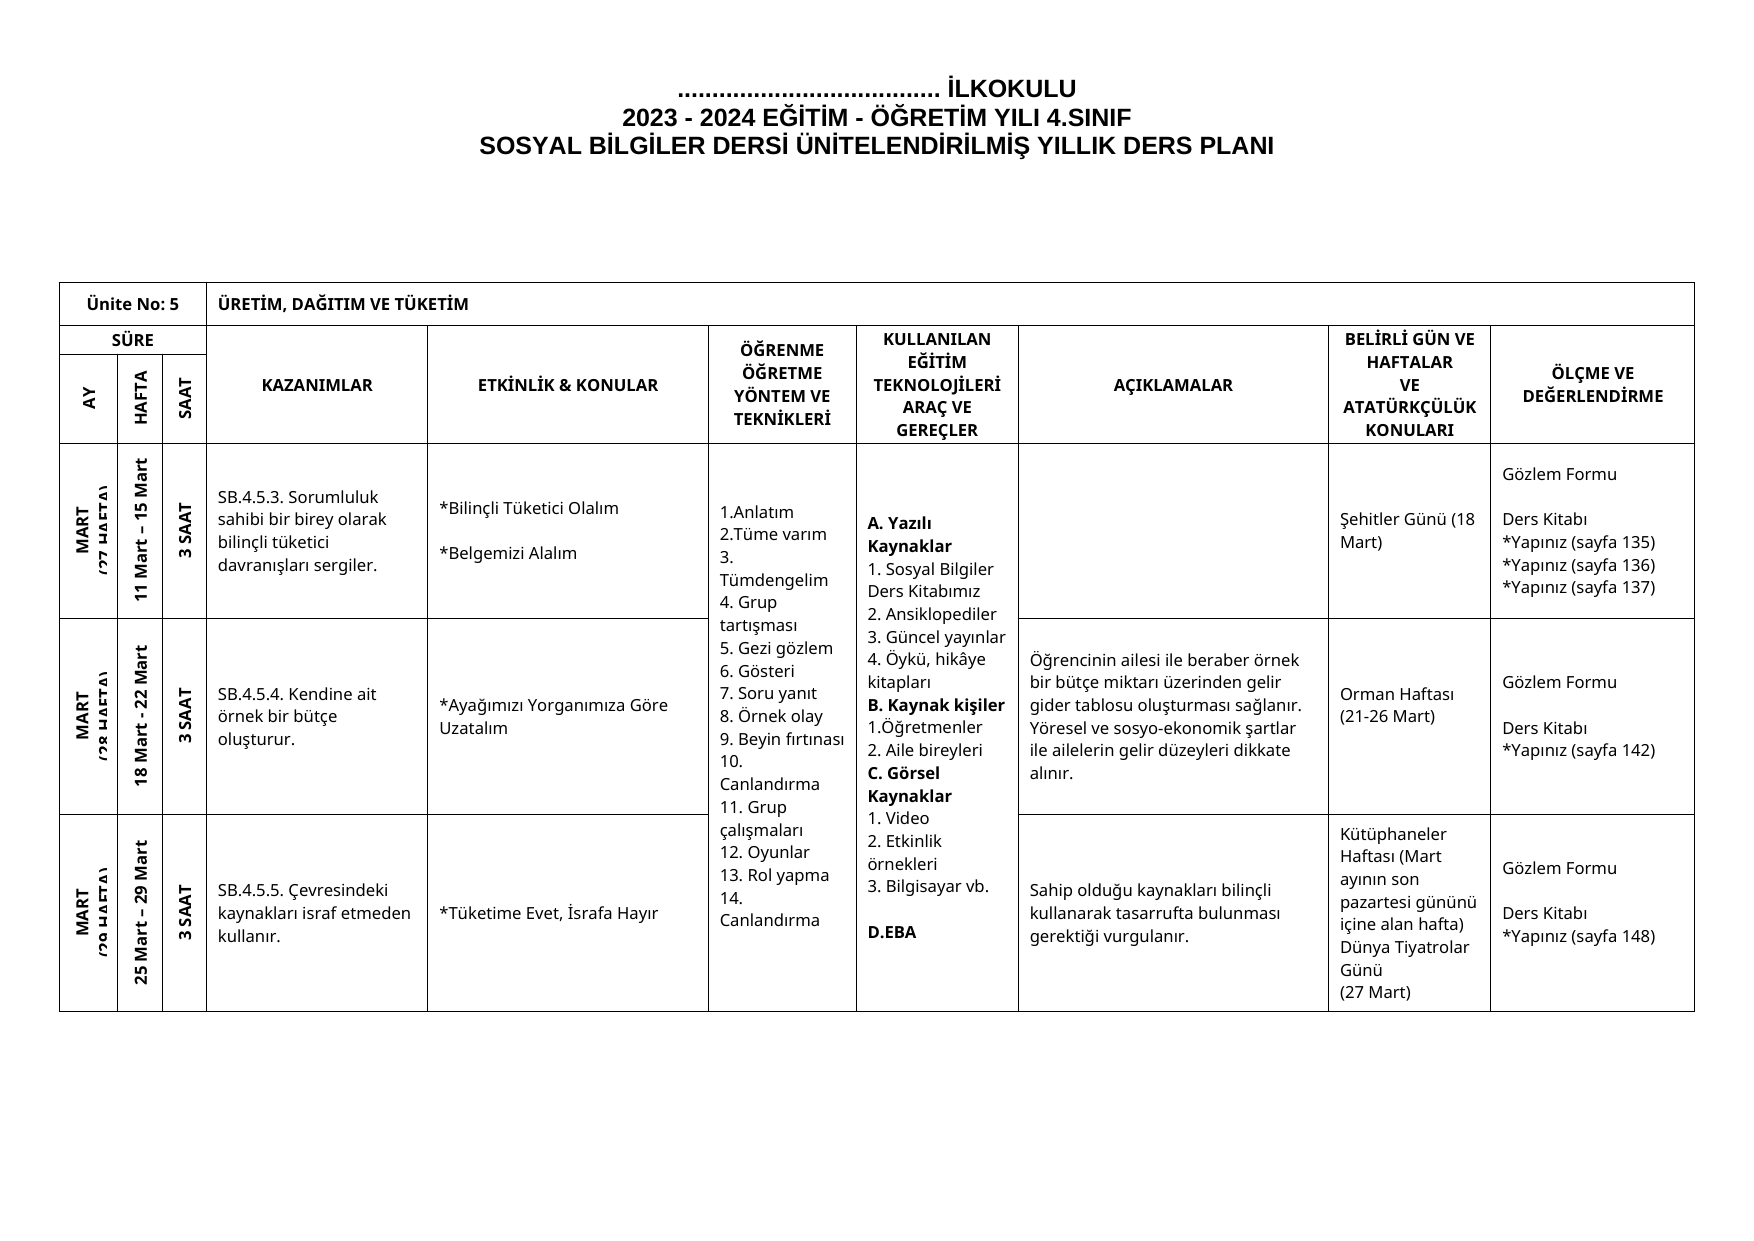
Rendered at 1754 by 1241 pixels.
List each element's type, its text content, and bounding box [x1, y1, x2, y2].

table_cell ÖĞRENME ÖĞRETME YÖNTEM VE TEKNİKLERİ [709, 326, 856, 443]
table_cell BELİRLİ GÜN VE HAFTALAR VE ATATÜRKÇÜLÜK KONULARI [1329, 326, 1490, 443]
table_cell Gözlem Formu Ders Kitabı *Yapınız (sayfa 142) [1491, 619, 1694, 814]
table_cell SB.4.5.3. Sorumluluk sahibi bir birey olarak bilinçli tüketici davranışları sergiler. [207, 444, 427, 617]
table_cell *Bilinçli Tüketici Olalım *Belgemizi Alalım [428, 444, 708, 617]
table_cell MART (28.HAFTA) [60, 619, 117, 814]
table_cell HAFTA [118, 355, 162, 443]
table_cell SÜRE [60, 326, 206, 353]
table_cell AY [60, 355, 117, 443]
table_cell *Tüketime Evet, İsrafa Hayır [428, 815, 708, 1011]
table_cell SB.4.5.4. Kendine ait örnek bir bütçe oluşturur. [207, 619, 427, 814]
table_cell 3 SAAT [163, 815, 206, 1011]
table_header ÜRETİM, DAĞITIM VE TÜKETİM [207, 283, 1694, 325]
table_cell SAAT [163, 355, 206, 443]
table_cell 18 Mart - 22 Mart [118, 619, 162, 814]
table_cell SB.4.5.5. Çevresindeki kaynakları israf etmeden kullanır. [207, 815, 427, 1011]
table_cell KAZANIMLAR [207, 326, 427, 443]
table_cell A. Yazılı Kaynaklar 1. Sosyal Bilgiler Ders Kitabımız 2. Ansiklopediler 3. Güncel yayınlar 4. Öykü, hikâye kitapları B. Kaynak kişiler 1.Öğretmenler 2. Aile bireyleri C. Görsel Kaynaklar 1. Video 2. Etkinlik örnekleri 3. Bilgisayar vb. D.EBA [857, 444, 1018, 1011]
table_cell ETKİNLİK & KONULAR [428, 326, 708, 443]
table_cell 1.Anlatım 2.Tüme varım 3. Tümdengelim 4. Grup tartışması 5. Gezi gözlem 6. Gösteri 7. Soru yanıt 8. Örnek olay 9. Beyin fırtınası 10. Canlandırma 11. Grup çalışmaları 12. Oyunlar 13. Rol yapma 14. Canlandırma [709, 444, 856, 1011]
table_cell MART (29.HAFTA) [60, 815, 117, 1011]
table_cell 25 Mart – 29 Mart [118, 815, 162, 1011]
table_cell Gözlem Formu Ders Kitabı *Yapınız (sayfa 148) [1491, 815, 1694, 1011]
table_cell Şehitler Günü (18 Mart) [1329, 444, 1490, 617]
table_header Ünite No: 5 [60, 283, 206, 325]
table_cell AÇIKLAMALAR [1019, 326, 1328, 443]
table_cell *Ayağımızı Yorganımıza Göre Uzatalım [428, 619, 708, 814]
table_cell [1019, 444, 1328, 617]
table_cell 3 SAAT [163, 619, 206, 814]
table_cell 11 Mart – 15 Mart [118, 444, 162, 617]
table_cell 3 SAAT [163, 444, 206, 617]
table_cell KULLANILAN EĞİTİM TEKNOLOJİLERİ ARAÇ VE GEREÇLER [857, 326, 1018, 443]
table_cell MART (27.HAFTA) [60, 444, 117, 617]
table_cell Kütüphaneler Haftası (Mart ayının son pazartesi gününü içine alan hafta) Dünya Tiyatrolar Günü (27 Mart) [1329, 815, 1490, 1011]
table_cell Orman Haftası (21-26 Mart) [1329, 619, 1490, 814]
table_cell ÖLÇME VE DEĞERLENDİRME [1491, 326, 1694, 443]
table_cell Gözlem Formu Ders Kitabı *Yapınız (sayfa 135) *Yapınız (sayfa 136) *Yapınız (sayfa 137) [1491, 444, 1694, 617]
table_cell Öğrencinin ailesi ile beraber örnek bir bütçe miktarı üzerinden gelir gider tablosu oluşturması sağlanır. Yöresel ve sosyo-ekonomik şartlar ile ailelerin gelir düzeyleri dikkate alınır. [1019, 619, 1328, 814]
table_cell Sahip olduğu kaynakları bilinçli kullanarak tasarrufta bulunması gerektiği vurgulanır. [1019, 815, 1328, 1011]
